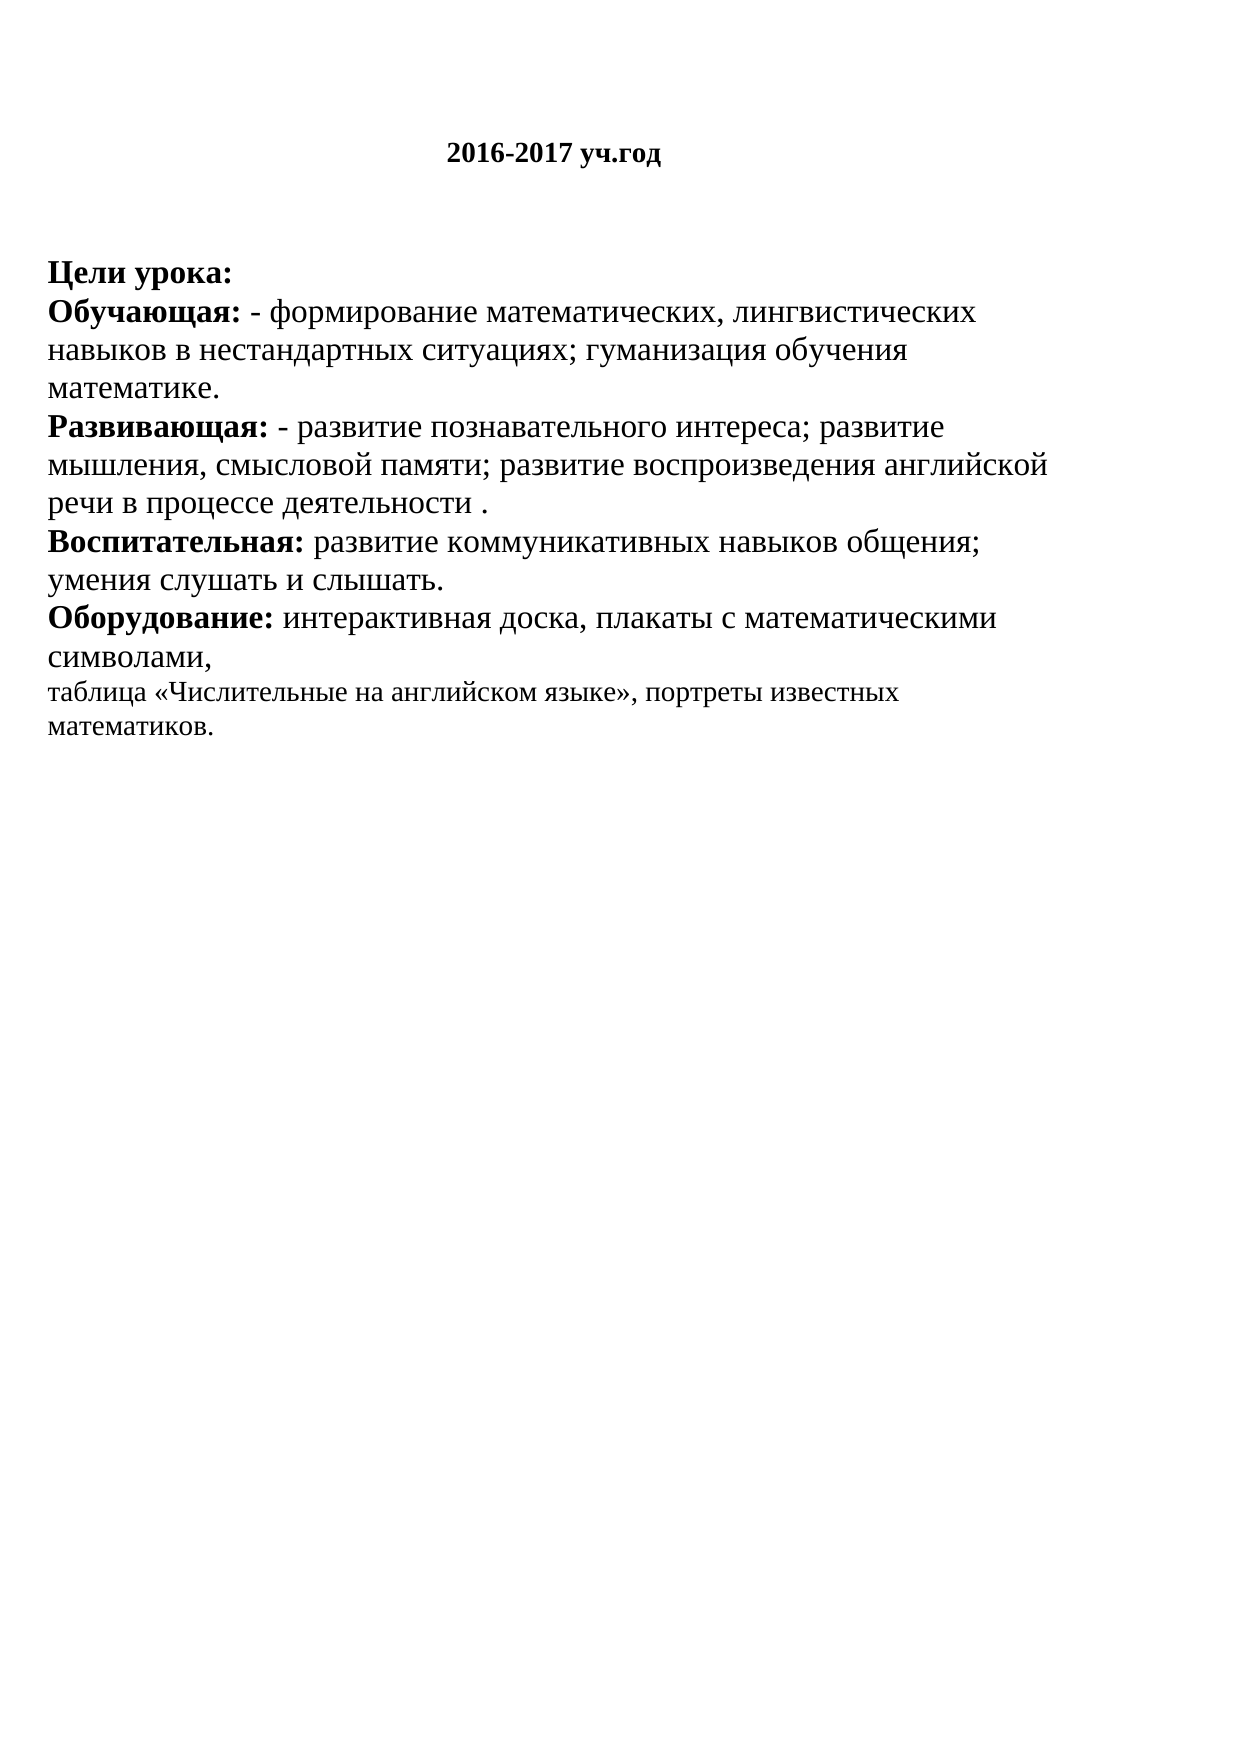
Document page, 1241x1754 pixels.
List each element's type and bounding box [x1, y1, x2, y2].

table_header [44, 74, 1019, 1623]
